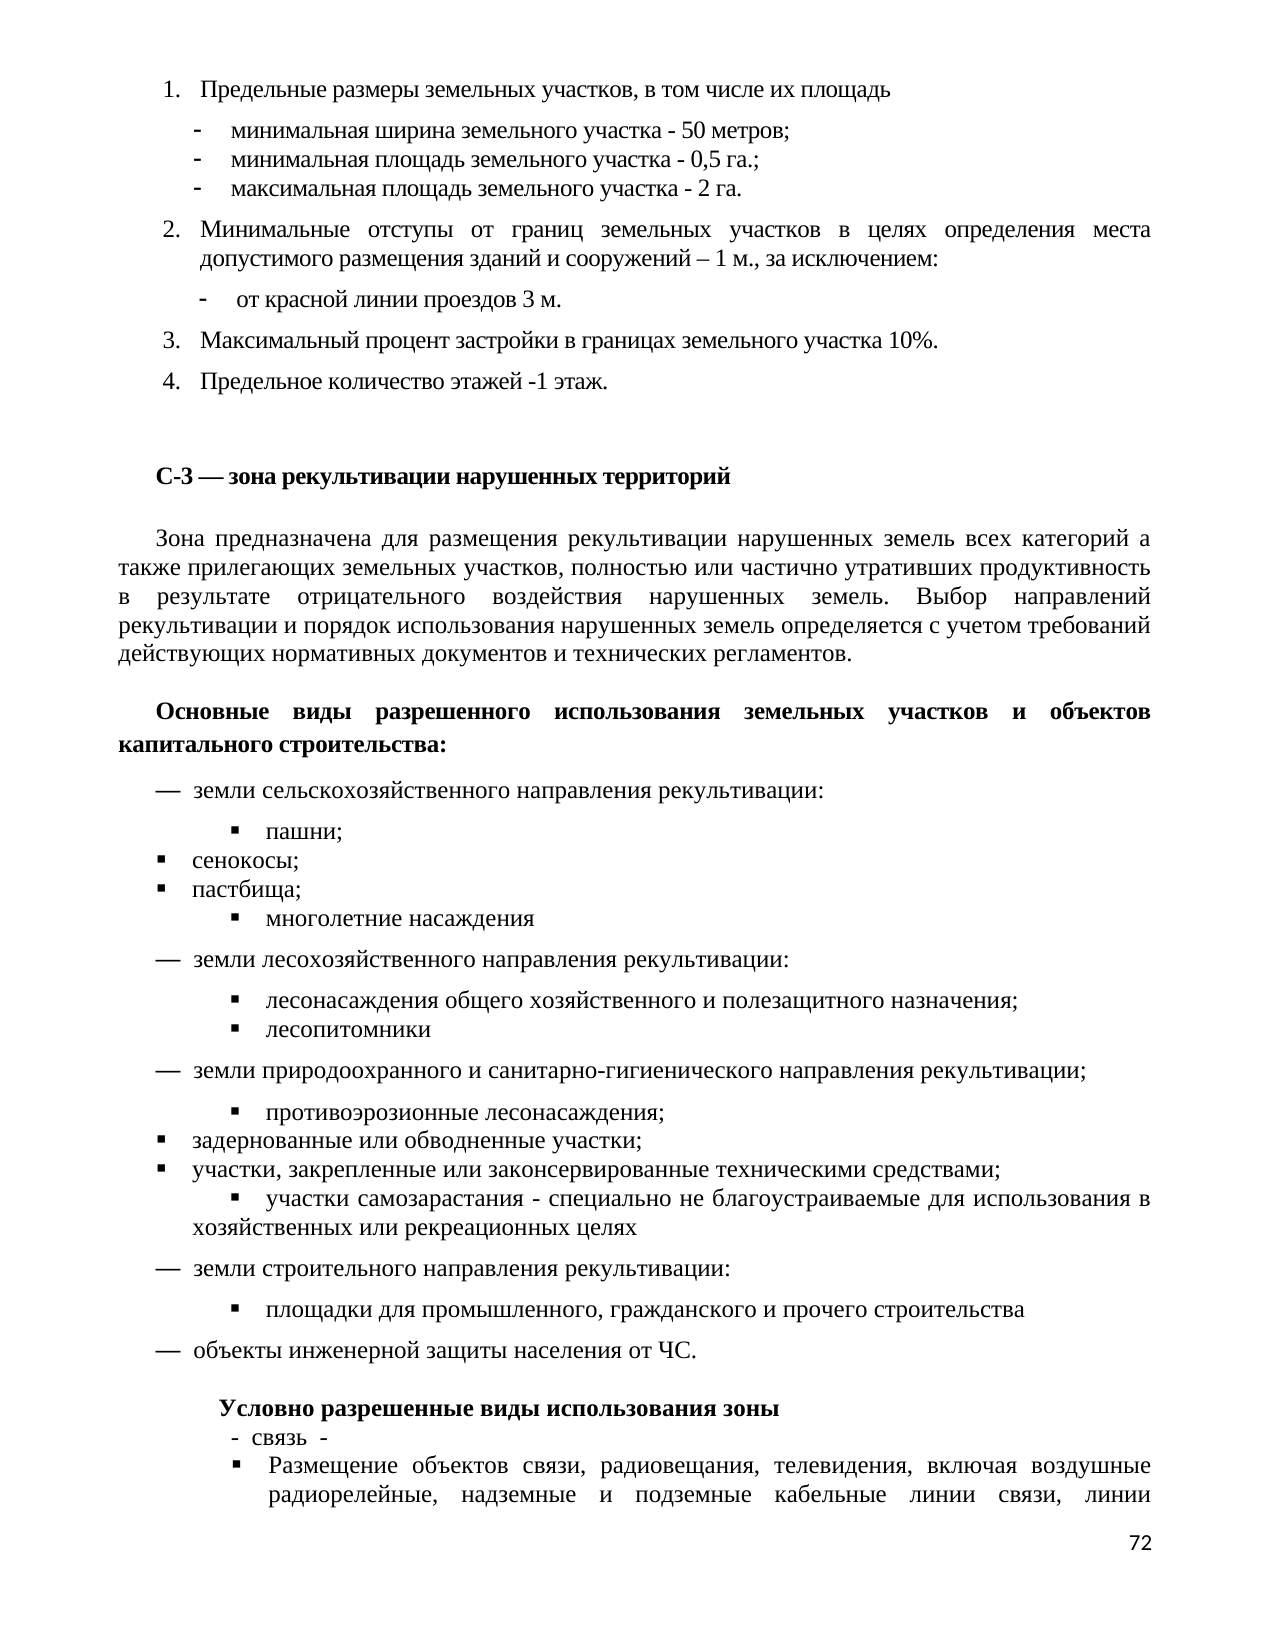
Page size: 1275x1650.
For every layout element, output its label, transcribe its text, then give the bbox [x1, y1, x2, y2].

list Минимальные отступы от границ земельных участков в целях определения места допустимого размещения зданий и сооружений – 1 м., за исключением: [162, 214, 1152, 271]
list задернованные или обводненные участки; [118, 1125, 1152, 1154]
text Условно разрешенные виды использования зоны [118, 1393, 1152, 1422]
text Основные виды разрешенного использования земельных участков и объектов капитального строительства: [118, 696, 1152, 758]
list многолетние насаждения [192, 903, 1152, 931]
list минимальная ширина земельного участка - 50 метров; [193, 115, 1152, 144]
list объекты инженерной защиты населения от ЧС. [118, 1335, 1152, 1364]
list пашни; [192, 816, 1152, 845]
list площадки для промышленного, гражданского и прочего строительства [192, 1294, 1152, 1323]
list участки, закрепленные или законсервированные техническими средствами; [118, 1154, 1152, 1183]
list земли строительного направления рекультивации: [118, 1253, 1152, 1282]
list максимальная площадь земельного участка - 2 га. [193, 173, 1152, 201]
text - связь - [118, 1422, 1152, 1451]
list земли сельскохозяйственного направления рекультивации: [118, 775, 1152, 804]
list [231, 1451, 1152, 1508]
list Предельные размеры земельных участков, в том числе их площадь [162, 74, 1152, 103]
list участки самозарастания - специально не благоустраиваемые для использования в хозяйственных или рекреационных целях [192, 1183, 1152, 1240]
list противоэрозионные лесонасаждения; [192, 1097, 1152, 1125]
list Максимальный процент застройки в границах земельного участка 10%. [162, 325, 1152, 354]
list от красной линии проездов 3 м. [199, 284, 1152, 313]
text С-3 — зона рекультивации нарушенных территорий [118, 461, 1152, 490]
list минимальная площадь земельного участка - 0,5 га.; [193, 144, 1152, 173]
list пастбища; [118, 874, 1152, 903]
list земли лесохозяйственного направления рекультивации: [118, 944, 1152, 973]
list Предельное количество этажей -1 этаж. [162, 366, 1152, 395]
text Зона предназначена для размещения рекультивации нарушенных земель всех категорий а также прилегающих земельных участков, полностью или частично утративших продуктивность в результате отрицательного воздействия нарушенных земель. Выбор направлений рекультивации и порядок использования нарушенных земель определяется с учетом требований действующих нормативных документов и технических регламентов. [118, 523, 1152, 667]
list земли природоохранного и санитарно-гигиенического направления рекультивации; [118, 1055, 1152, 1084]
list лесопитомники [192, 1014, 1152, 1043]
list сенокосы; [118, 845, 1152, 874]
list лесонасаждения общего хозяйственного и полезащитного назначения; [192, 985, 1152, 1014]
